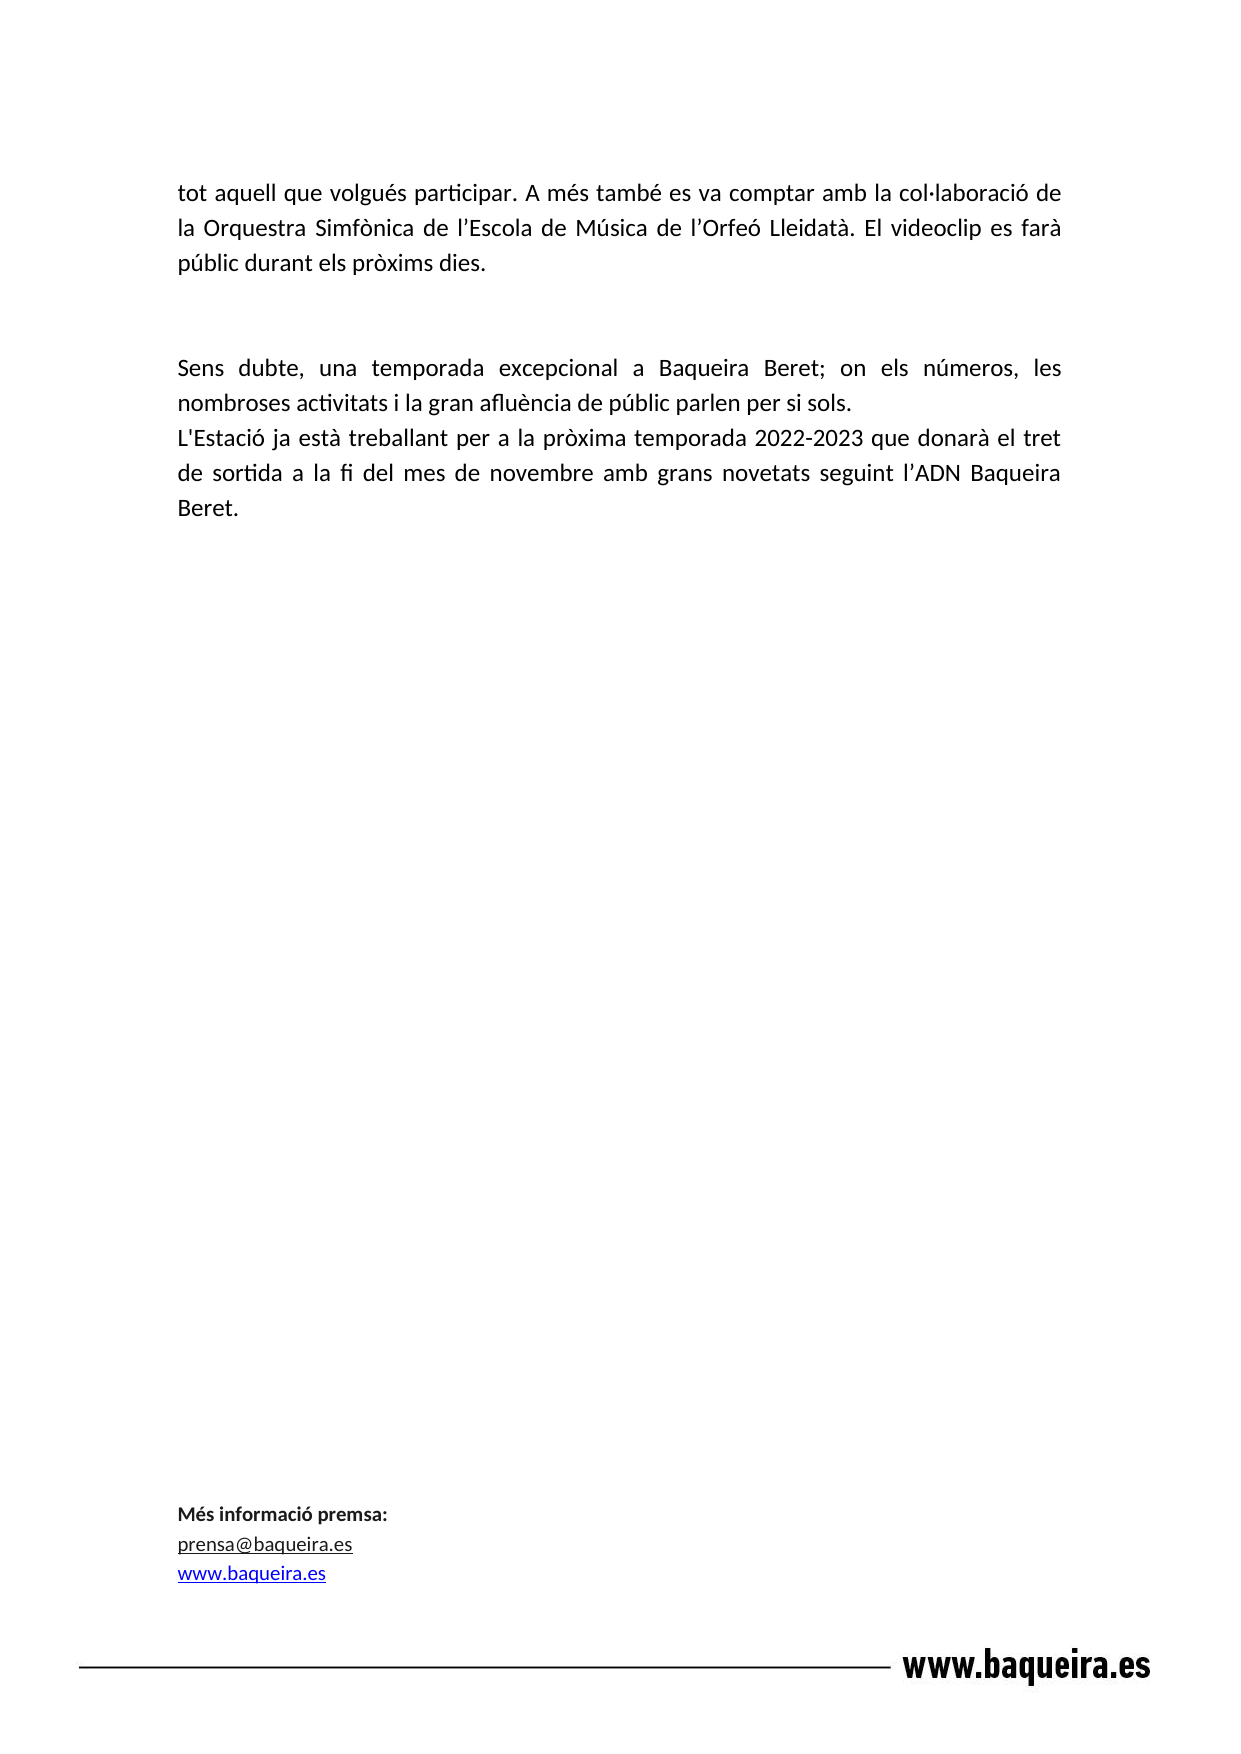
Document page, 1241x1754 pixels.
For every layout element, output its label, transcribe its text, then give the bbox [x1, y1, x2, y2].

text prensa@baqueira.es [177, 1531, 1063, 1556]
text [177, 177, 1063, 278]
text www.baqueira.es [177, 1560, 1063, 1585]
text Més informació premsa: [177, 1502, 1063, 1527]
text L'Estació ja està treballant per a la pròxima temporada 2022-2023 que donarà el tret de sortida a la fi del mes de novembre amb grans novetats seguint l’ADN Baqueira Beret. [177, 422, 1063, 523]
text Sens dubte, una temporada excepcional a Baqueira Beret; on els números, les nombroses activitats i la gran afluència de públic parlen per si sols. [177, 352, 1063, 418]
picture [4, 1637, 1237, 1752]
